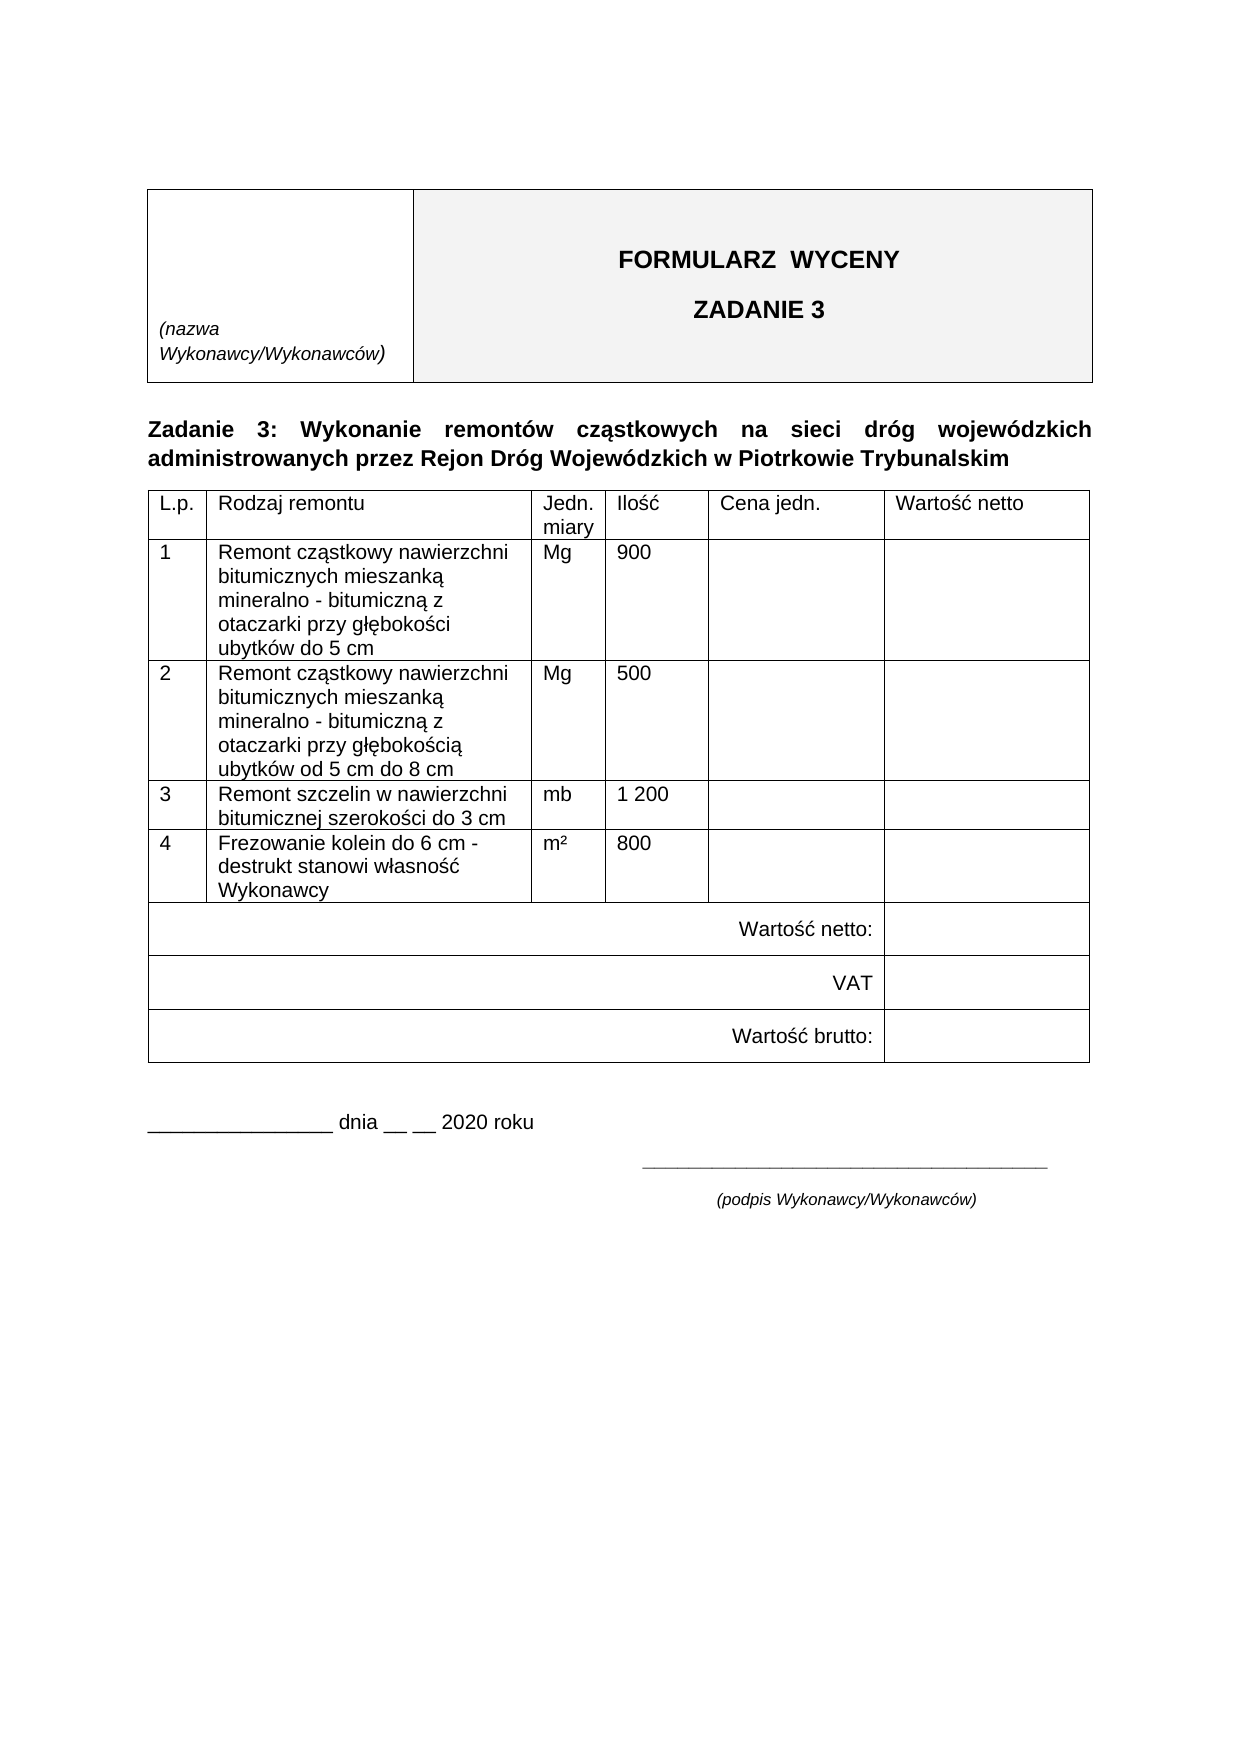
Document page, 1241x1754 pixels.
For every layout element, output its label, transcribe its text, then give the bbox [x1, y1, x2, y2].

table_cell 900 [606, 540, 708, 659]
table_cell Mg [532, 540, 605, 659]
table_cell Remont cząstkowy nawierzchni bitumicznych mieszanką mineralno - bitumiczną z otaczarki przy głębokości ubytków do 5 cm [207, 540, 531, 659]
table_header FORMULARZ WYCENY ZADANIE 3 [414, 190, 1092, 382]
table_cell [709, 661, 884, 780]
table_header (nazwa Wykonawcy/Wykonawców) [148, 190, 413, 382]
table_cell 2 [149, 661, 206, 780]
table_cell 800 [606, 830, 708, 902]
table_header Jedn. miary [532, 491, 605, 539]
text Zadanie 3: Wykonanie remontów cząstkowych na sieci dróg wojewódzkich administrowanych przez Rejon Dróg Wojewódzkich w Piotrkowie Trybunalskim [148, 416, 1093, 471]
table_cell Wartość brutto: [149, 1010, 884, 1062]
table_cell [709, 781, 884, 829]
table_cell m² [532, 830, 605, 902]
table_cell [885, 1010, 1089, 1062]
table_header Rodzaj remontu [207, 491, 531, 539]
table_header Ilość [606, 491, 708, 539]
table_header Wartość netto [885, 491, 1089, 539]
table_cell [885, 661, 1089, 780]
table_cell Mg [532, 661, 605, 780]
table_cell [885, 781, 1089, 829]
table_header L.p. [149, 491, 206, 539]
table_cell Remont szczelin w nawierzchni bitumicznej szerokości do 3 cm [207, 781, 531, 829]
table_cell Wartość netto: [149, 903, 884, 955]
table_cell Frezowanie kolein do 6 cm - destrukt stanowi własność Wykonawcy [207, 830, 531, 902]
table_cell mb [532, 781, 605, 829]
table_cell 3 [149, 781, 206, 829]
text ___________________________________ [602, 1147, 1093, 1171]
table_cell Remont cząstkowy nawierzchni bitumicznych mieszanką mineralno - bitumiczną z otaczarki przy głębokością ubytków od 5 cm do 8 cm [207, 661, 531, 780]
table_cell [885, 956, 1089, 1008]
table_cell [709, 830, 884, 902]
table_cell VAT [149, 956, 884, 1008]
text ________________ dnia __ __ 2020 roku [148, 1109, 1093, 1134]
text (podpis Wykonawcy/Wykonawców) [602, 1189, 1093, 1209]
table_cell [885, 830, 1089, 902]
table_cell 500 [606, 661, 708, 780]
table_cell [885, 903, 1089, 955]
table_cell 1 [149, 540, 206, 659]
table_cell [885, 540, 1089, 659]
table_cell 4 [149, 830, 206, 902]
table_header Cena jedn. [709, 491, 884, 539]
table_cell [709, 540, 884, 659]
table_cell 1 200 [606, 781, 708, 829]
